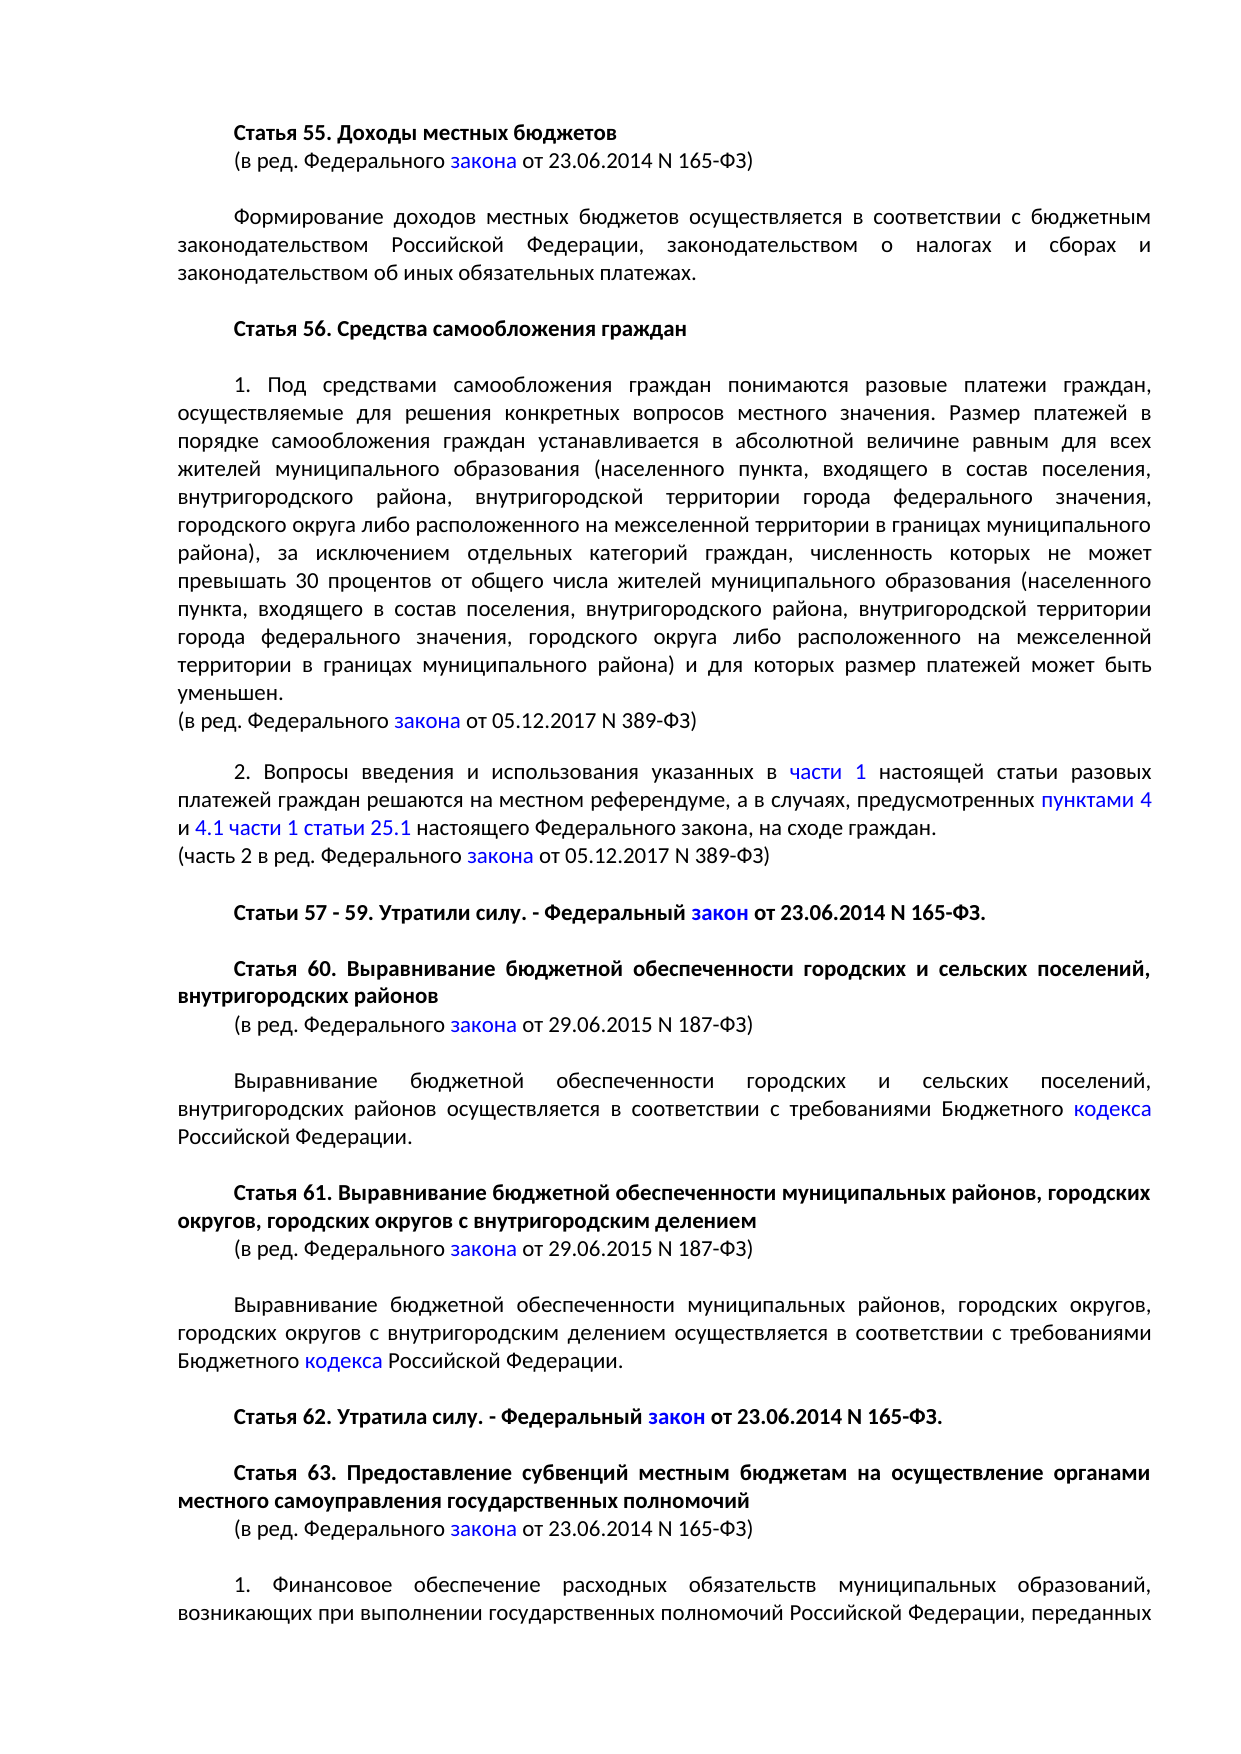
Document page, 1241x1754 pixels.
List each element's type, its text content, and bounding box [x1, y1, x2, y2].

title Статья 61. Выравнивание бюджетной обеспеченности муниципальных районов, городских округов, городских округов с внутригородским делением [177, 1178, 1152, 1234]
text Выравнивание бюджетной обеспеченности муниципальных районов, городских округов, городских округов с внутригородским делением осуществляется в соответствии с требованиями Бюджетного кодекса Российской Федерации. [177, 1290, 1152, 1374]
text 1. Под средствами самообложения граждан понимаются разовые платежи граждан, осуществляемые для решения конкретных вопросов местного значения. Размер платежей в порядке самообложения граждан устанавливается в абсолютной величине равным для всех жителей муниципального образования (населенного пункта, входящего в состав поселения, внутригородского района, внутригородской территории города федерального значения, городского округа либо расположенного на межселенной территории в границах муниципального района), за исключением отдельных категорий граждан, численность которых не может превышать 30 процентов от общего числа жителей муниципального образования (населенного пункта, входящего в состав поселения, внутригородского района, внутригородской территории города федерального значения, городского округа либо расположенного на межселенной территории в границах муниципального района) и для которых размер платежей может быть уменьшен. [177, 370, 1152, 707]
text (в ред. Федерального закона от 23.06.2014 N 165-ФЗ) [177, 146, 1152, 174]
text 2. Вопросы введения и использования указанных в части 1 настоящей статьи разовых платежей граждан решаются на местном референдуме, а в случаях, предусмотренных пунктами 4 и 4.1 части 1 статьи 25.1 настоящего Федерального закона, на сходе граждан. [177, 757, 1152, 842]
text (в ред. Федерального закона от 05.12.2017 N 389-ФЗ) [177, 707, 1152, 734]
text (в ред. Федерального закона от 29.06.2015 N 187-ФЗ) [177, 1234, 1152, 1262]
text (часть 2 в ред. Федерального закона от 05.12.2017 N 389-ФЗ) [177, 842, 1152, 869]
title Статья 63. Предоставление субвенций местным бюджетам на осуществление органами местного самоуправления государственных полномочий [177, 1458, 1152, 1514]
text (в ред. Федерального закона от 23.06.2014 N 165-ФЗ) [177, 1514, 1152, 1542]
title Статья 60. Выравнивание бюджетной обеспеченности городских и сельских поселений, внутригородских районов [177, 954, 1152, 1010]
text (в ред. Федерального закона от 29.06.2015 N 187-ФЗ) [177, 1010, 1152, 1038]
text Выравнивание бюджетной обеспеченности городских и сельских поселений, внутригородских районов осуществляется в соответствии с требованиями Бюджетного кодекса Российской Федерации. [177, 1066, 1152, 1150]
title Статья 62. Утратила силу. - Федеральный закон от 23.06.2014 N 165-ФЗ. [177, 1402, 1152, 1430]
title Статья 55. Доходы местных бюджетов [177, 118, 1152, 146]
title Статьи 57 - 59. Утратили силу. - Федеральный закон от 23.06.2014 N 165-ФЗ. [177, 898, 1152, 926]
title Статья 56. Средства самообложения граждан [177, 314, 1152, 342]
text Формирование доходов местных бюджетов осуществляется в соответствии с бюджетным законодательством Российской Федерации, законодательством о налогах и сборах и законодательством об иных обязательных платежах. [177, 202, 1152, 286]
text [177, 1570, 1152, 1626]
